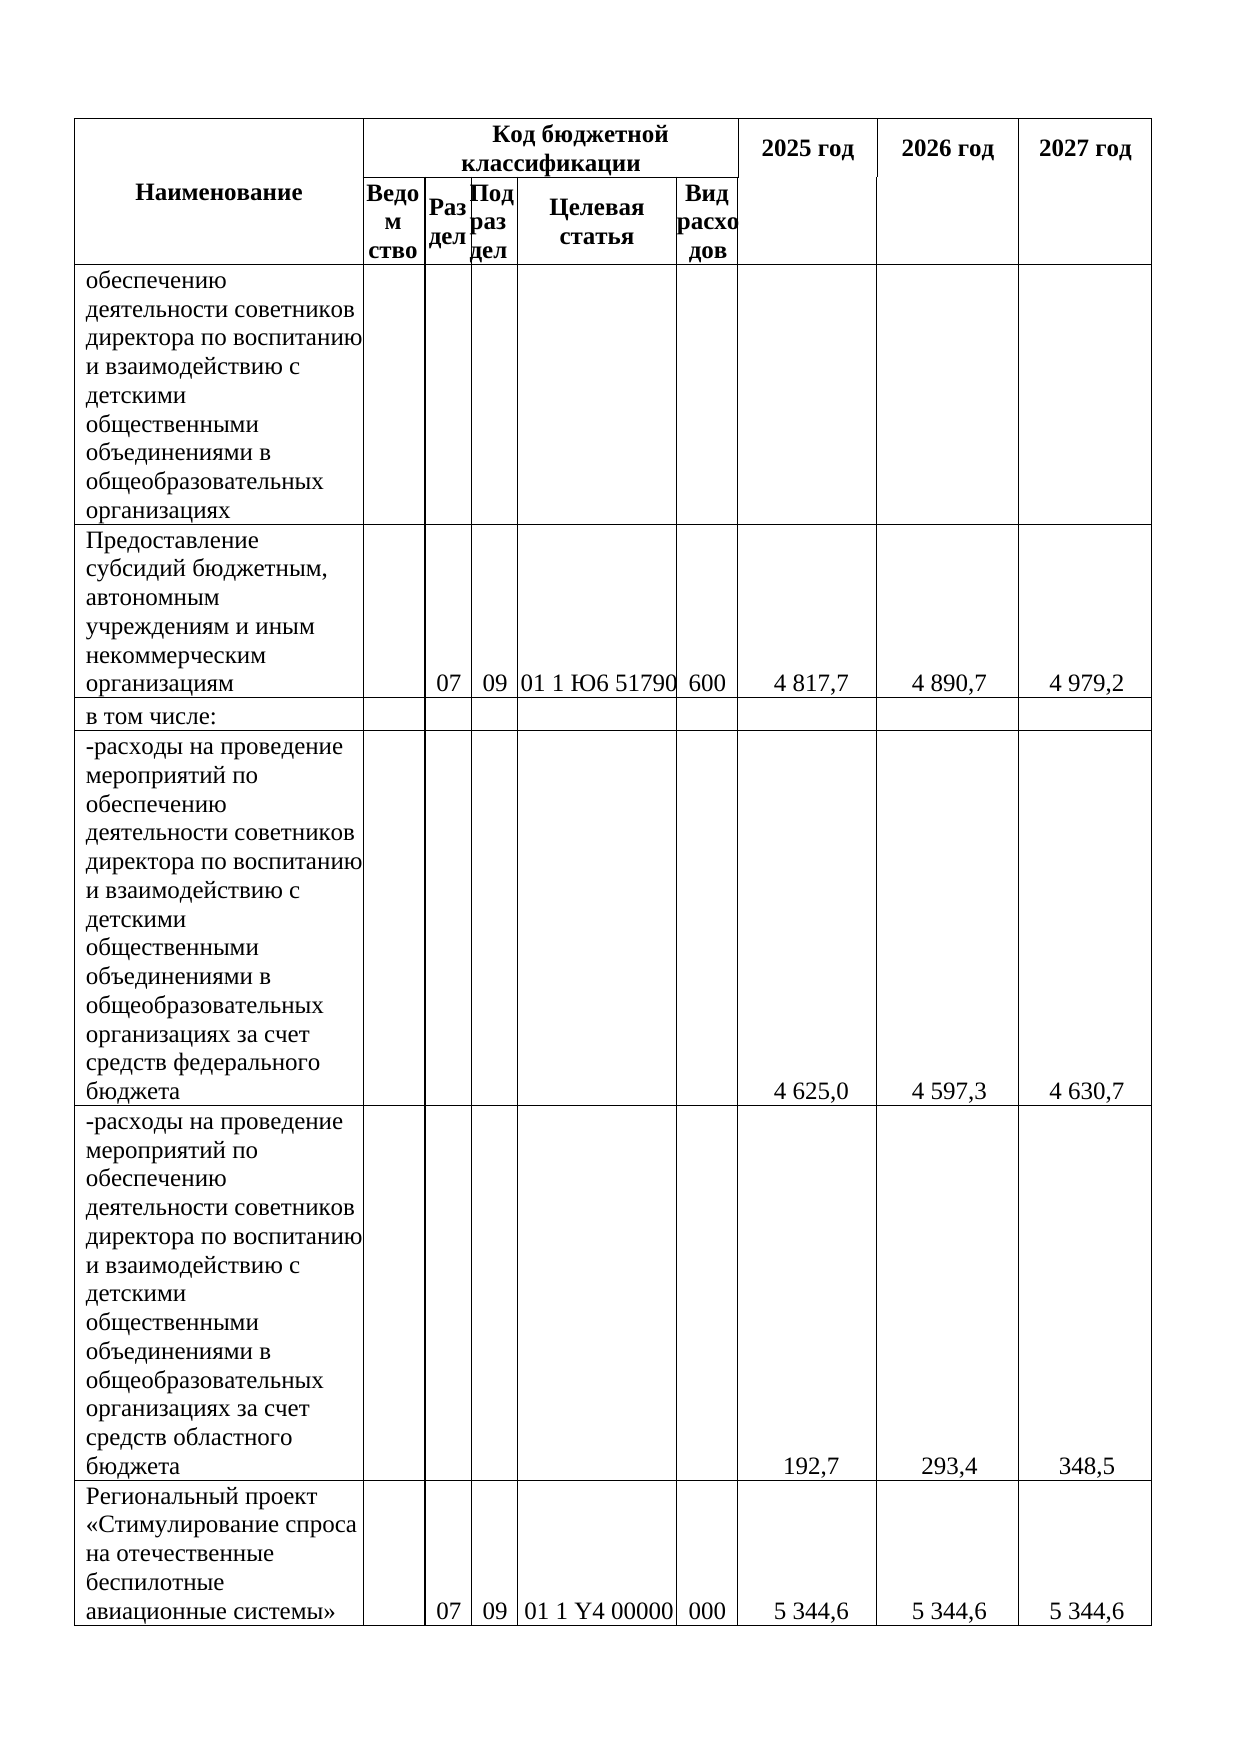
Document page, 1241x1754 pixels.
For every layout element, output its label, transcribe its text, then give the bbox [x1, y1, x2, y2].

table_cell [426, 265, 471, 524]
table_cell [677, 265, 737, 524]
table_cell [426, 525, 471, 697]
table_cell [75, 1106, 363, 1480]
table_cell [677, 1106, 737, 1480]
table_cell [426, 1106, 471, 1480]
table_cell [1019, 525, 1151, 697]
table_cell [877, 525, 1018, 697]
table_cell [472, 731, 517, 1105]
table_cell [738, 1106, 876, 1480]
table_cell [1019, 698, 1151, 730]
table_header 2025 год [739, 119, 877, 177]
table_header Код бюджетной классификации [364, 119, 738, 177]
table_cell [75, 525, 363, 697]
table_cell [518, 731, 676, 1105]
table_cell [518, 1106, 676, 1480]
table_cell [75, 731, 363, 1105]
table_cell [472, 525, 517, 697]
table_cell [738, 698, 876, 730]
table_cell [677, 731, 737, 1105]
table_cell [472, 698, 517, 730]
table_cell Ведом ство [364, 178, 424, 264]
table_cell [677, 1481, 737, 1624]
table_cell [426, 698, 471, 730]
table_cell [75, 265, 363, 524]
table_header 2027 год [1019, 119, 1151, 177]
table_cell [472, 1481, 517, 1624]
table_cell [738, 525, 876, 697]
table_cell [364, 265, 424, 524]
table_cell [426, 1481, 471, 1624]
table_cell Вид расходов [677, 178, 737, 264]
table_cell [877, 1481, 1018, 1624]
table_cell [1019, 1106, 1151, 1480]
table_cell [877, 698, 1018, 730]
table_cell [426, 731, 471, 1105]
table_cell Под раз дел [472, 178, 517, 264]
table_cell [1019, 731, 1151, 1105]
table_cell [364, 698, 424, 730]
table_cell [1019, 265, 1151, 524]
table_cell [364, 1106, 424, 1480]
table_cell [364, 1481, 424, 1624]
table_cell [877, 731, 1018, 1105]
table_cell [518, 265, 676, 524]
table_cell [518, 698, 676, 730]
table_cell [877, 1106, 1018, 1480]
table_cell [1019, 177, 1151, 264]
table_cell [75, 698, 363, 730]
table_cell Раз дел [426, 178, 471, 264]
table_cell [738, 177, 876, 264]
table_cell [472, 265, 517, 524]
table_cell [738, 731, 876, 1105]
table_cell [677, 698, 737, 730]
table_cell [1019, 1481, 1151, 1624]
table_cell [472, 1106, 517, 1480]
table_header Наименование [75, 119, 363, 264]
table_cell [877, 177, 1018, 264]
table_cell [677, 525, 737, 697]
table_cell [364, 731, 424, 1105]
table_header 2026 год [878, 119, 1018, 177]
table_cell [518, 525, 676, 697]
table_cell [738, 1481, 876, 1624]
table_cell Целевая статья [518, 178, 676, 264]
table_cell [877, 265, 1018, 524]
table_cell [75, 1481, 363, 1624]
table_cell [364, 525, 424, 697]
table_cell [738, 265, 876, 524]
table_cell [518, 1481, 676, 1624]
